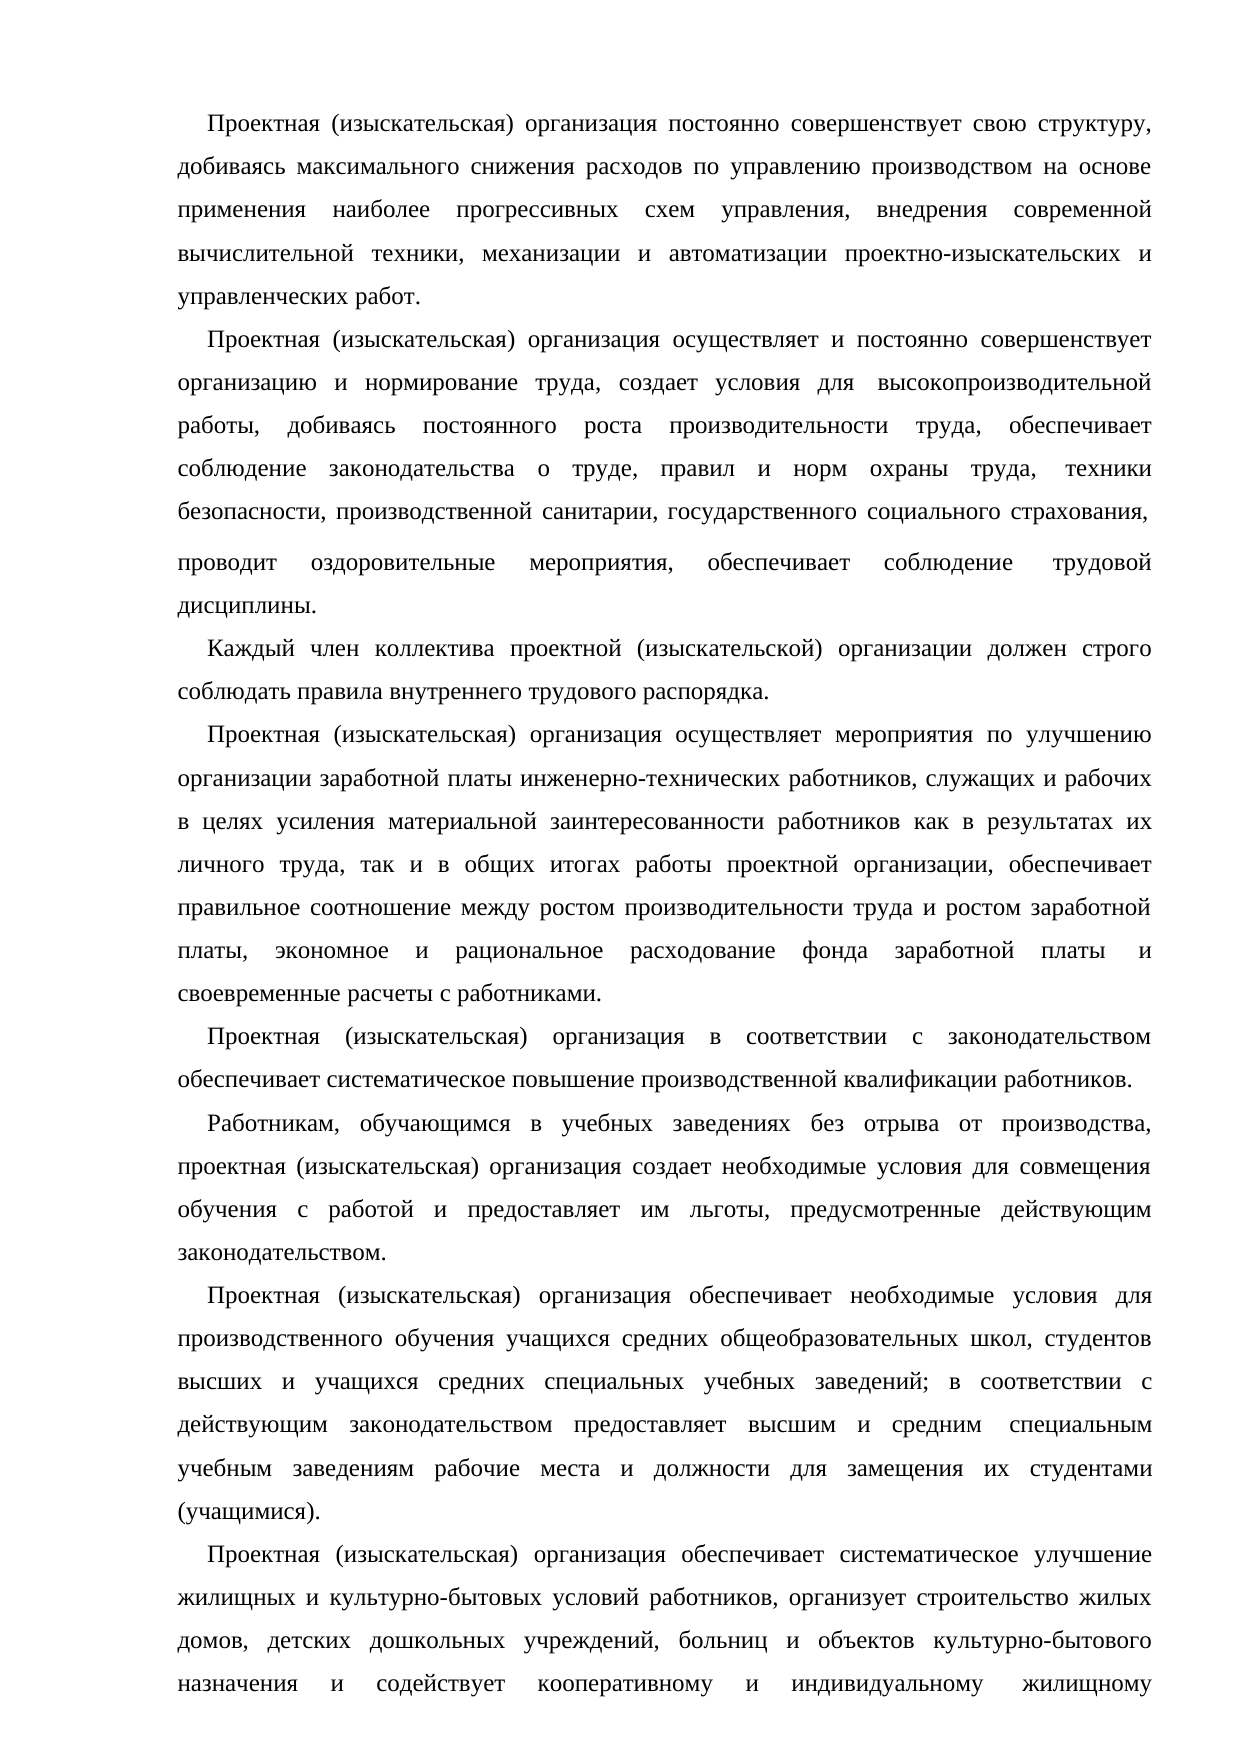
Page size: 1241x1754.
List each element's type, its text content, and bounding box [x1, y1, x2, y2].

text Проектная (изыскательская) организация постоянно совершенствует свою структуру, добиваясь максимального снижения расходов по управлению производством на основе применения наиболее прогрессивных схем управления, внедрения современной вычислительной техники, механизации и автоматизации проектно-изыскательских и управленческих работ. [177, 108, 1152, 309]
text Проектная (изыскательская) организация в соответствии с законодательством обеспечивает систематическое повышение производственной квалификации работников. [177, 1021, 1151, 1093]
text Проектная (изыскательская) организация осуществляет мероприятия по улучшению организации заработной платы инженерно-технических работников, служащих и рабочих в целях усиления материальной заинтересованности работников как в результатах их личного труда, так и в общих итогах работы проектной организации, обеспечивает правильное соотношение между ростом производительности труда и ростом заработной платы, экономное и рациональное расходование фонда заработной платы и своевременные расчеты с работниками. [177, 719, 1152, 1007]
text проводит оздоровительные мероприятия, обеспечивает соблюдение трудовой дисциплины. [177, 547, 1151, 619]
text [177, 1539, 1152, 1697]
text Работникам, обучающимся в учебных заведениях без отрыва от производства, проектная (изыскательская) организация создает необходимые условия для совмещения обучения с работой и предоставляет им льготы, предусмотренные действующим законодательством. [177, 1108, 1152, 1266]
text Каждый член коллектива проектной (изыскательской) организации должен строго соблюдать правила внутреннего трудового распорядка. [177, 633, 1152, 705]
text Проектная (изыскательская) организация осуществляет и постоянно совершенствует организацию и нормирование труда, создает условия для высокопроизводительной работы, добиваясь постоянного роста производительности труда, обеспечивает соблюдение законодательства о труде, правил и норм охраны труда, техники безопасности, производственной санитарии, государственного социального страхования, [177, 324, 1152, 525]
text Проектная (изыскательская) организация обеспечивает необходимые условия для производственного обучения учащихся средних общеобразовательных школ, студентов высших и учащихся средних специальных учебных заведений; в соответствии с действующим законодательством предоставляет высшим и средним специальным учебным заведениям рабочие места и должности для замещения их студентами (учащимися). [177, 1280, 1152, 1524]
